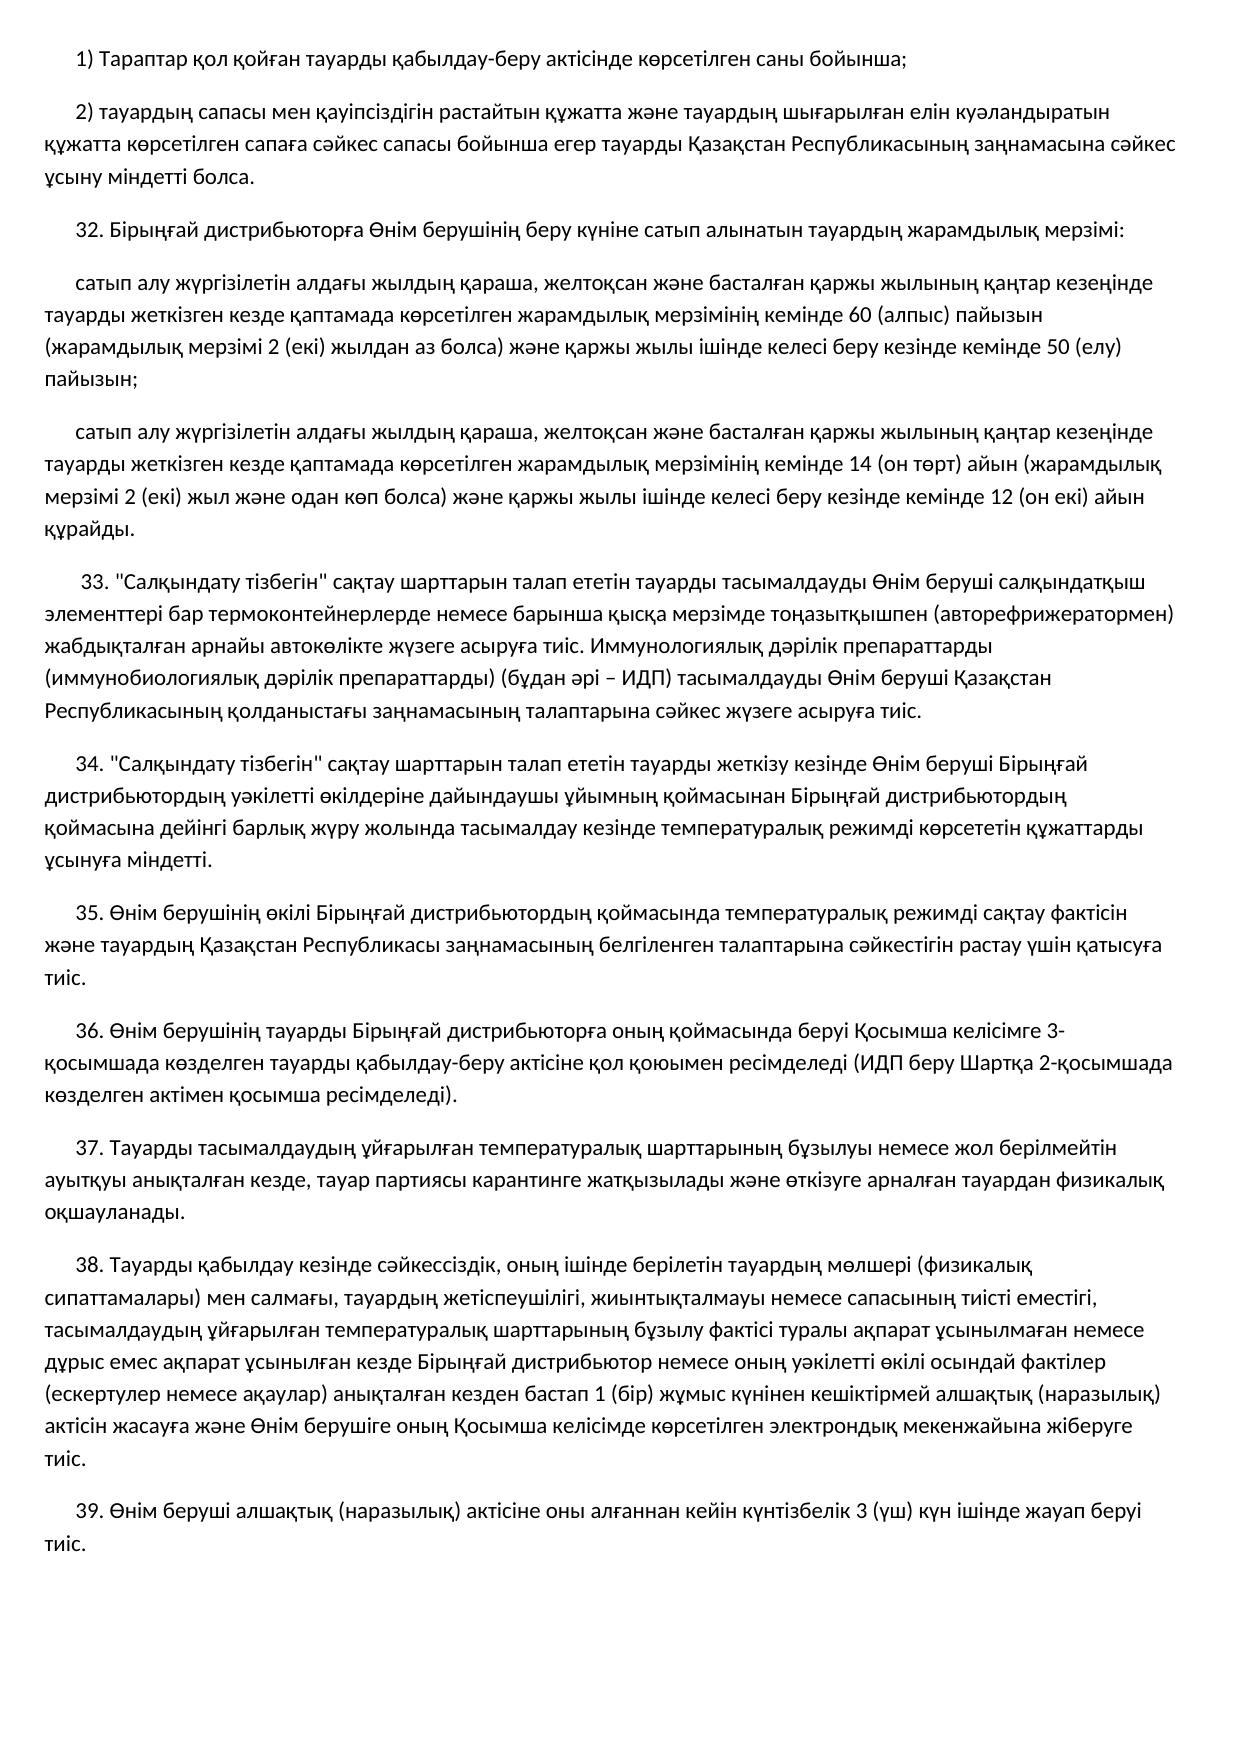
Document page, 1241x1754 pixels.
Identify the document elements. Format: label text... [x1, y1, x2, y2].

text 39. Өнім беруші алшақтық (наразылық) актісіне оны алғаннан кейін күнтізбелік 3 (үш) күн ішінде жауап беруі тиіс. [44, 1497, 1181, 1557]
text сатып алу жүргізілетін алдағы жылдың қараша, желтоқсан және басталған қаржы жылының қаңтар кезеңінде тауарды жеткізген кезде қаптамада көрсетілген жарамдылық мерзімінің кемінде 60 (алпыс) пайызын (жарамдылық мерзімі 2 (екі) жылдан аз болса) және қаржы жылы ішінде келесі беру кезінде кемінде 50 (елу) пайызын; [44, 268, 1181, 392]
text сатып алу жүргізілетін алдағы жылдың қараша, желтоқсан және басталған қаржы жылының қаңтар кезеңінде тауарды жеткізген кезде қаптамада көрсетілген жарамдылық мерзімінің кемінде 14 (он төрт) айын (жарамдылық мерзімі 2 (екі) жыл және одан көп болса) және қаржы жылы ішінде келесі беру кезінде кемінде 12 (он екі) айын құрайды. [44, 417, 1181, 542]
text 33. "Салқындату тізбегін" сақтау шарттарын талап ететін тауарды тасымалдауды Өнім беруші салқындатқыш элементтері бар термоконтейнерлерде немесе барынша қысқа мерзімде тоңазытқышпен (авторефрижератормен) жабдықталған арнайы автокөлікте жүзеге асыруға тиіс. Иммунологиялық дәрілік препараттарды (иммунобиологиялық дәрілік препараттарды) (бұдан әрі – ИДП) тасымалдауды Өнім беруші Қазақстан Республикасының қолданыстағы заңнамасының талаптарына сәйкес жүзеге асыруға тиіс. [44, 567, 1181, 724]
text 34. "Салқындату тізбегін" сақтау шарттарын талап ететін тауарды жеткізу кезінде Өнім беруші Бірыңғай дистрибьютордың уәкілетті өкілдеріне дайындаушы ұйымның қоймасынан Бірыңғай дистрибьютордың қоймасына дейінгі барлық жүру жолында тасымалдау кезінде температуралық режимді көрсететін құжаттарды ұсынуға міндетті. [44, 749, 1181, 873]
text 1) Тараптар қол қойған тауарды қабылдау-беру актісінде көрсетілген саны бойынша; [44, 44, 1181, 72]
text 37. Тауарды тасымалдаудың ұйғарылған температуралық шарттарының бұзылуы немесе жол берілмейтін ауытқуы анықталған кезде, тауар партиясы карантинге жатқызылады және өткізуге арналған тауардан физикалық оқшауланады. [44, 1133, 1181, 1226]
text 2) тауардың сапасы мен қауіпсіздігін растайтын құжатта және тауардың шығарылған елін куәландыратын құжатта көрсетілген сапаға сәйкес сапасы бойынша егер тауарды Қазақстан Республикасының заңнамасына сәйкес ұсыну міндетті болса. [44, 97, 1181, 190]
text 32. Бірыңғай дистрибьюторға Өнім берушінің беру күніне сатып алынатын тауардың жарамдылық мерзімі: [44, 215, 1181, 243]
text 35. Өнім берушінің өкілі Бірыңғай дистрибьютордың қоймасында температуралық режимді сақтау фактісін және тауардың Қазақстан Республикасы заңнамасының белгіленген талаптарына сәйкестігін растау үшін қатысуға тиіс. [44, 898, 1181, 991]
text 38. Тауарды қабылдау кезінде сәйкессіздік, оның ішінде берілетін тауардың мөлшері (физикалық сипаттамалары) мен салмағы, тауардың жетіспеушілігі, жиынтықталмауы немесе сапасының тиісті еместігі, тасымалдаудың ұйғарылған температуралық шарттарының бұзылу фактісі туралы ақпарат ұсынылмаған немесе дұрыс емес ақпарат ұсынылған кезде Бірыңғай дистрибьютор немесе оның уәкілетті өкілі осындай фактілер (ескертулер немесе ақаулар) анықталған кезден бастап 1 (бір) жұмыс күнінен кешіктірмей алшақтық (наразылық) актісін жасауға және Өнім берушіге оның Қосымша келісімде көрсетілген электрондық мекенжайына жіберуге тиіс. [44, 1251, 1181, 1472]
text 36. Өнім берушінің тауарды Бірыңғай дистрибьюторға оның қоймасында беруі Қосымша келісімге 3-қосымшада көзделген тауарды қабылдау-беру актісіне қол қоюымен ресімделеді (ИДП беру Шартқа 2-қосымшада көзделген актімен қосымша ресімделеді). [44, 1016, 1181, 1108]
